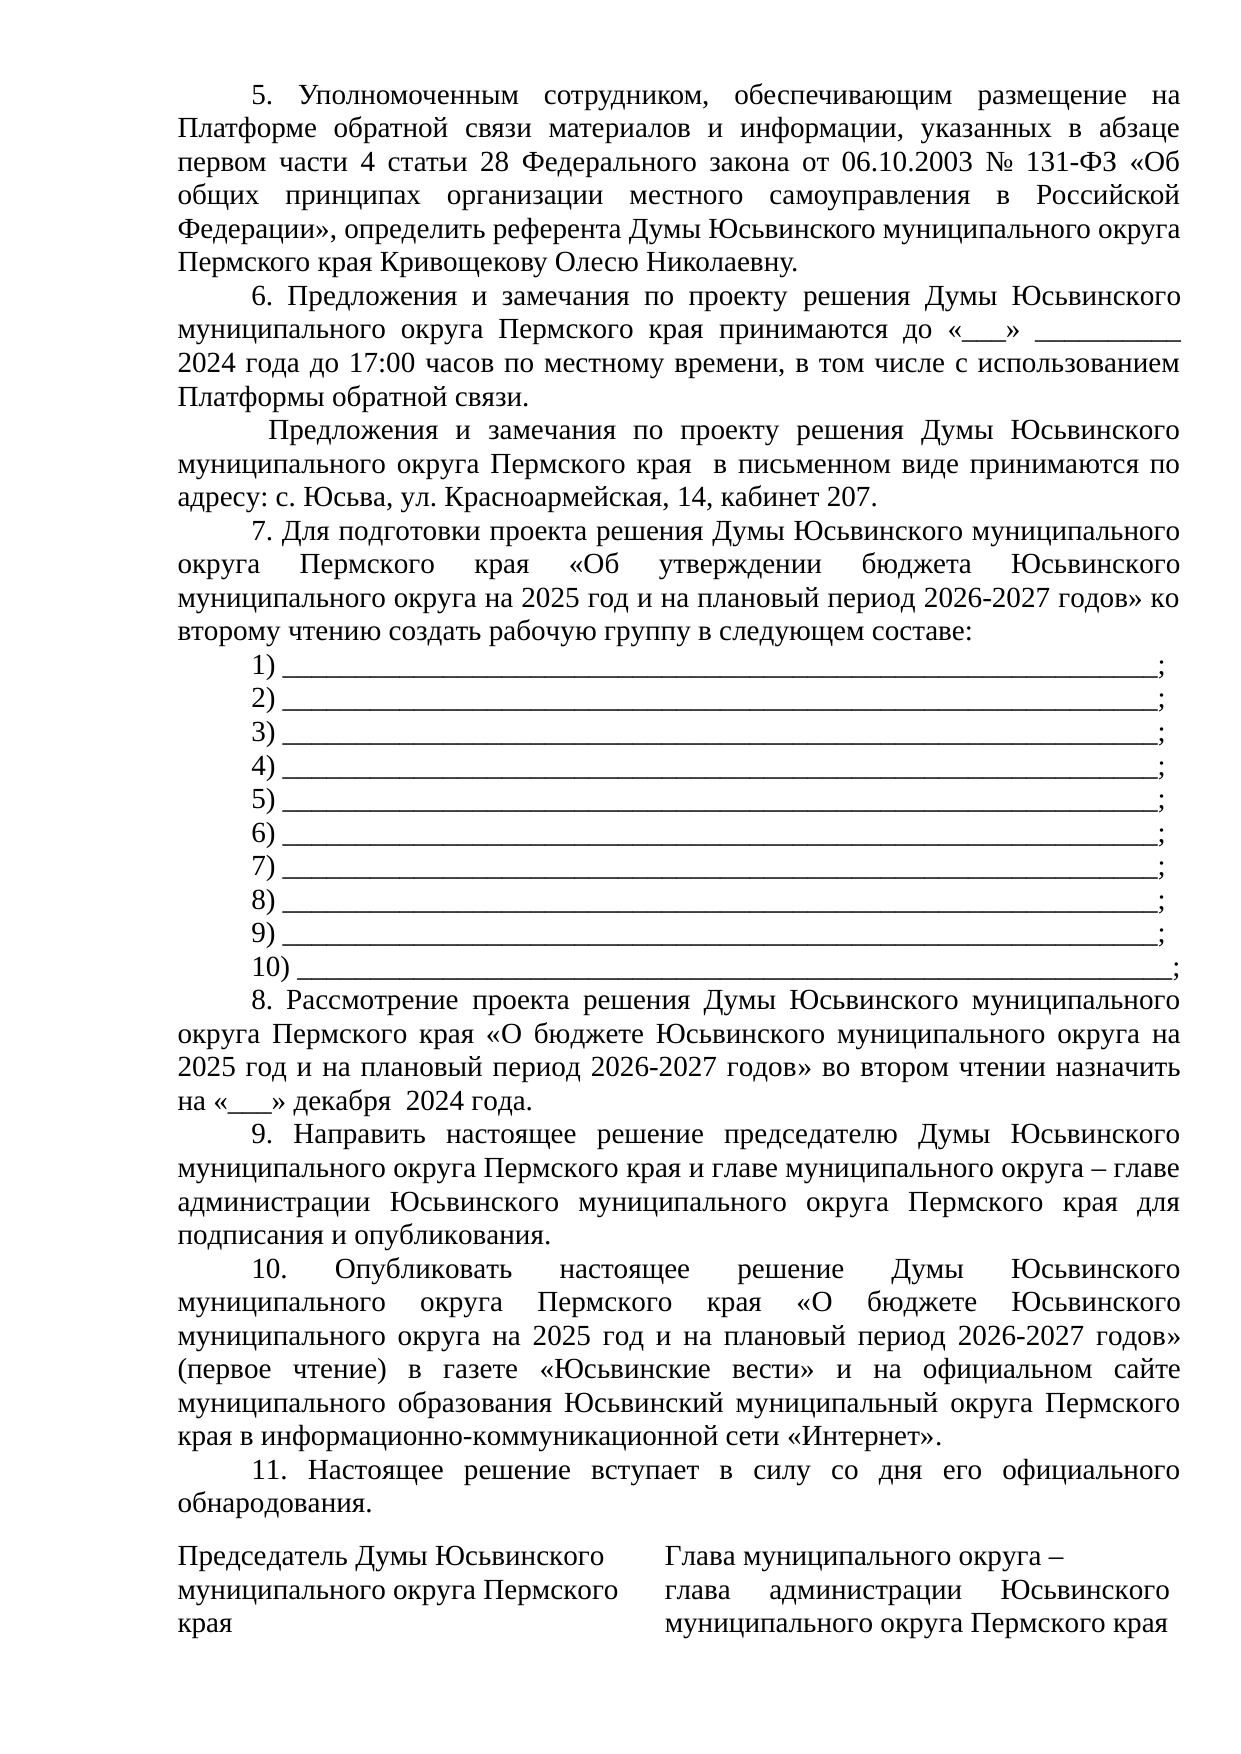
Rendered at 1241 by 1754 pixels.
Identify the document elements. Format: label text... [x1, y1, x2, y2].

text 7. Для подготовки проекта решения Думы Юсьвинского муниципального округа Пермского края «Об утверждении бюджета Юсьвинского муниципального округа на 2025 год и на плановый период 2026-2027 годов» ко второму чтению создать рабочую группу в следующем составе: [177, 513, 1181, 647]
text 10) ____________________________________________________________; [177, 949, 1181, 982]
text 11. Настоящее решение вступает в силу со дня его официального обнародования. [177, 1452, 1181, 1519]
text 7) ____________________________________________________________; [177, 848, 1181, 882]
text 9) ____________________________________________________________; [177, 915, 1181, 949]
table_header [177, 1538, 650, 1639]
text 6. Предложения и замечания по проекту решения Думы Юсьвинского муниципального округа Пермского края принимаются до «___» __________ 2024 года до 17:00 часов по местному времени, в том числе с использованием Платформы обратной связи. [177, 278, 1181, 412]
text 3) ____________________________________________________________; [177, 714, 1181, 748]
text 10. Опубликовать настоящее решение Думы Юсьвинского муниципального округа Пермского края «О бюджете Юсьвинского муниципального округа на 2025 год и на плановый период 2026-2027 годов» (первое чтение) в газете «Юсьвинские вести» и на официальном сайте муниципального образования Юсьвинский муниципальный округа Пермского края в информационно-коммуникационной сети «Интернет». [177, 1251, 1181, 1452]
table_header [650, 1538, 1181, 1639]
text 5) ____________________________________________________________; [177, 781, 1181, 815]
text 5. Уполномоченным сотрудником, обеспечивающим размещение на Платформе обратной связи материалов и информации, указанных в абзаце первом части 4 статьи 28 Федерального закона от 06.10.2003 № 131-ФЗ «Об общих принципах организации местного самоуправления в Российской Федерации», определить референта Думы Юсьвинского муниципального округа Пермского края Кривощекову Олесю Николаевну. [177, 77, 1181, 278]
text 2) ____________________________________________________________; [177, 681, 1181, 714]
text 4) ____________________________________________________________; [177, 748, 1181, 781]
text 9. Направить настоящее решение председателю Думы Юсьвинского муниципального округа Пермского края и главе муниципального округа – главе администрации Юсьвинского муниципального округа Пермского края для подписания и опубликования. [177, 1117, 1181, 1251]
text 1) ____________________________________________________________; [177, 647, 1181, 681]
text 8. Рассмотрение проекта решения Думы Юсьвинского муниципального округа Пермского края «О бюджете Юсьвинского муниципального округа на 2025 год и на плановый период 2026-2027 годов» во втором чтении назначить на «___» декабря 2024 года. [177, 982, 1181, 1117]
text Предложения и замечания по проекту решения Думы Юсьвинского муниципального округа Пермского края в письменном виде принимаются по адресу: с. Юсьва, ул. Красноармейская, 14, кабинет 207. [177, 412, 1181, 513]
text 6) ____________________________________________________________; [177, 815, 1181, 848]
text 8) ____________________________________________________________; [177, 882, 1181, 915]
